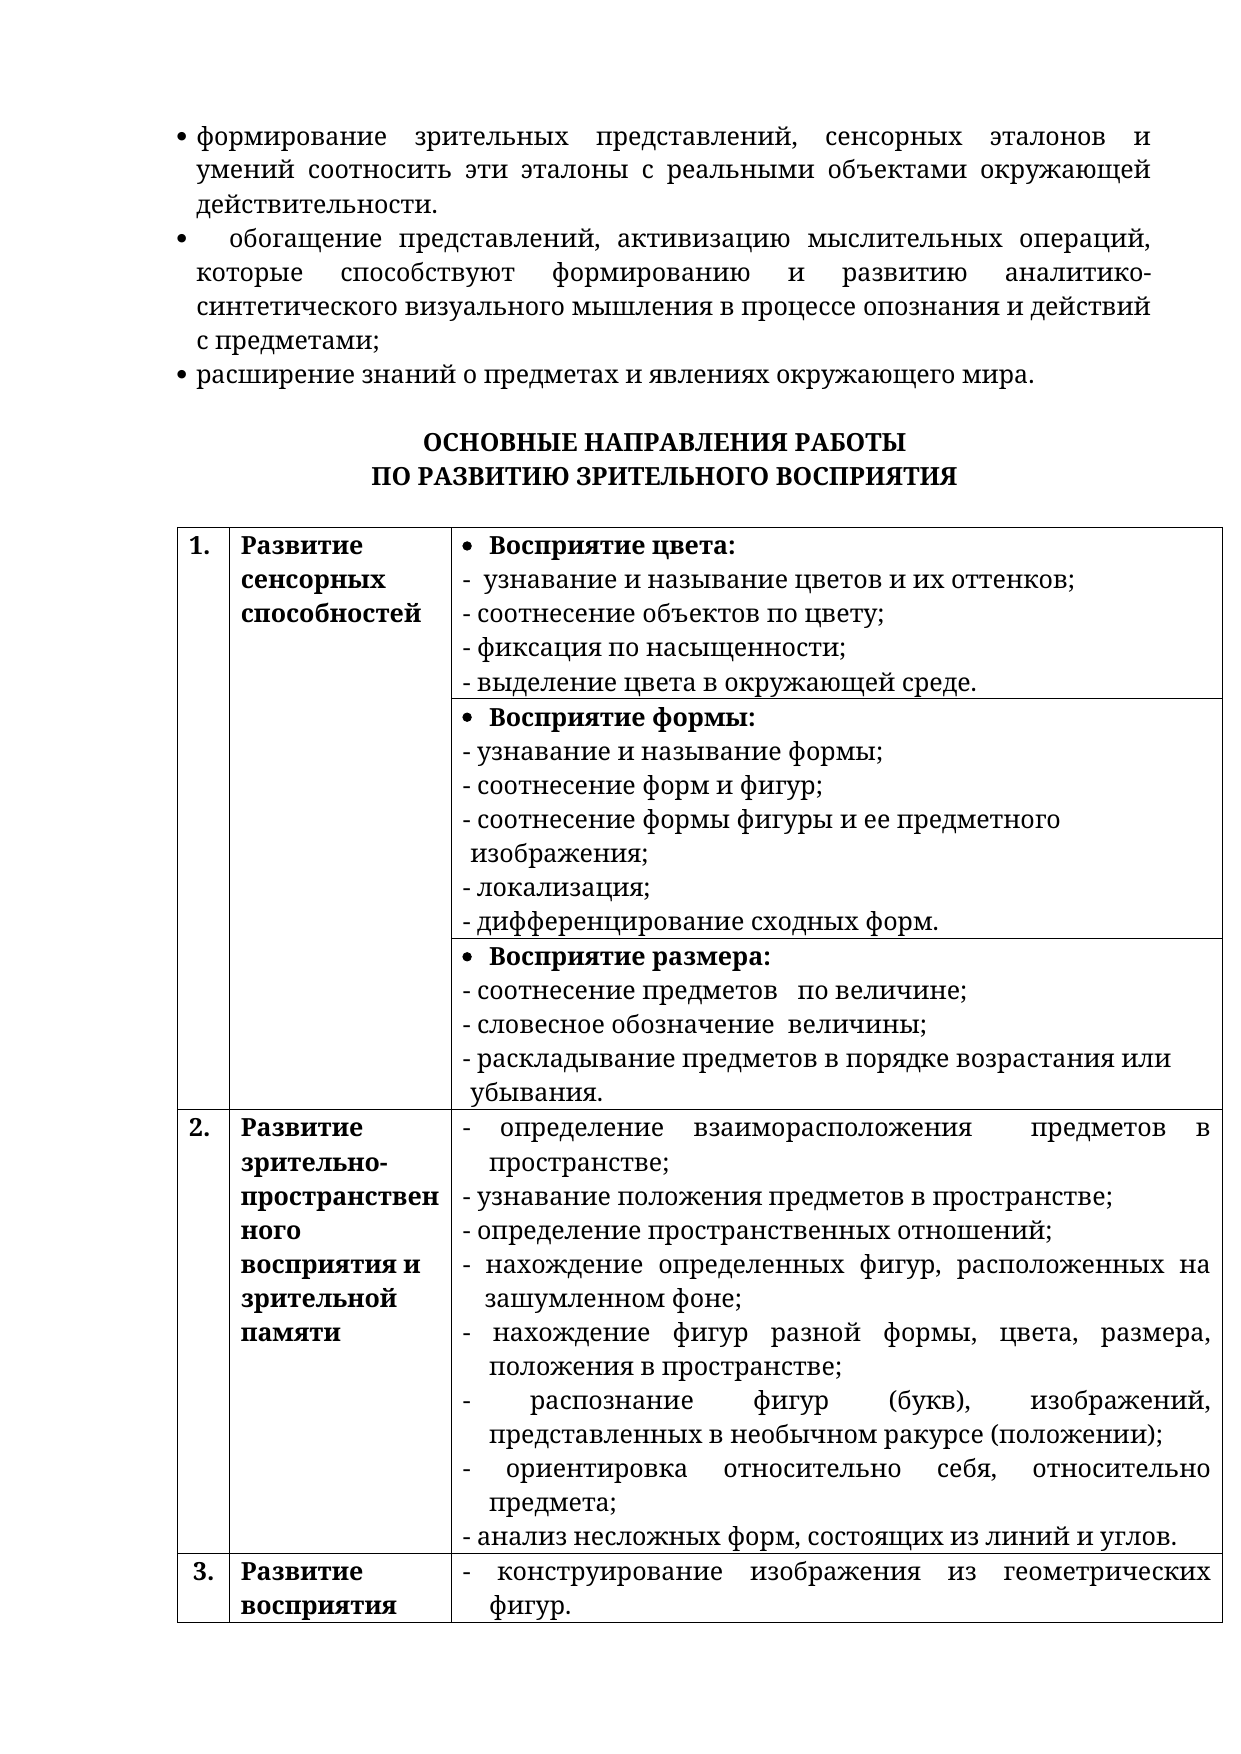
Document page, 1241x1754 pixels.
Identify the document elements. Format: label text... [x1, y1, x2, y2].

table_header Восприятие цвета: - узнавание и называние цветов и их оттенков; - соотнесение объектов по цвету; - фиксация по насыщенности; - выделение цвета в окружающей среде. [452, 528, 1222, 698]
table_cell - определение взаиморасположения предметов в пространстве; - узнавание положения предметов в пространстве; - определение пространственных отношений; - нахождение определенных фигур, расположенных на зашумленном фоне; - нахождение фигур разной формы, цвета, размера, положения в пространстве; - распознание фигур (букв), изображений, представленных в необычном ракурсе (положении); - ориентировка относительно себя, относительно предмета; - анализ несложных форм, состоящих из линий и углов. [452, 1110, 1222, 1553]
text ПО РАЗВИТИЮ ЗРИТЕЛЬНОГО ВОСПРИЯТИЯ [177, 459, 1152, 493]
list формирование зрительных представлений, сенсорных эталонов и умений соотносить эти эталоны с реальными объектами окружающей действительности. [177, 118, 1152, 220]
list расширение знаний о предметах и явлениях окружающего мира. [177, 357, 1152, 391]
table_cell Восприятие формы: - узнавание и называние формы; - соотнесение форм и фигур; - соотнесение формы фигуры и ее предметного изображения; - локализация; - дифференцирование сходных форм. [452, 699, 1222, 938]
list обогащение представлений, активизацию мыслительных операций, которые способствуют формированию и развитию аналитико-синтетического визуального мышления в процессе опознания и действий с предметами; [177, 220, 1152, 357]
table_cell Восприятие размера: - соотнесение предметов по величине; - словесное обозначение величины; - раскладывание предметов в порядке возрастания или убывания. [452, 939, 1222, 1109]
table_cell 3. [178, 1554, 229, 1622]
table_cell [452, 1554, 1222, 1622]
table_header 1. [178, 528, 229, 1109]
table_header Развитие сенсорных способностей [230, 528, 451, 1109]
text ОСНОВНЫЕ НАПРАВЛЕНИЯ РАБОТЫ [177, 425, 1152, 459]
table_cell 2. [178, 1110, 229, 1553]
table_cell Развитие зрительно-пространственного восприятия и зрительной памяти [230, 1110, 451, 1553]
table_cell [230, 1554, 451, 1622]
